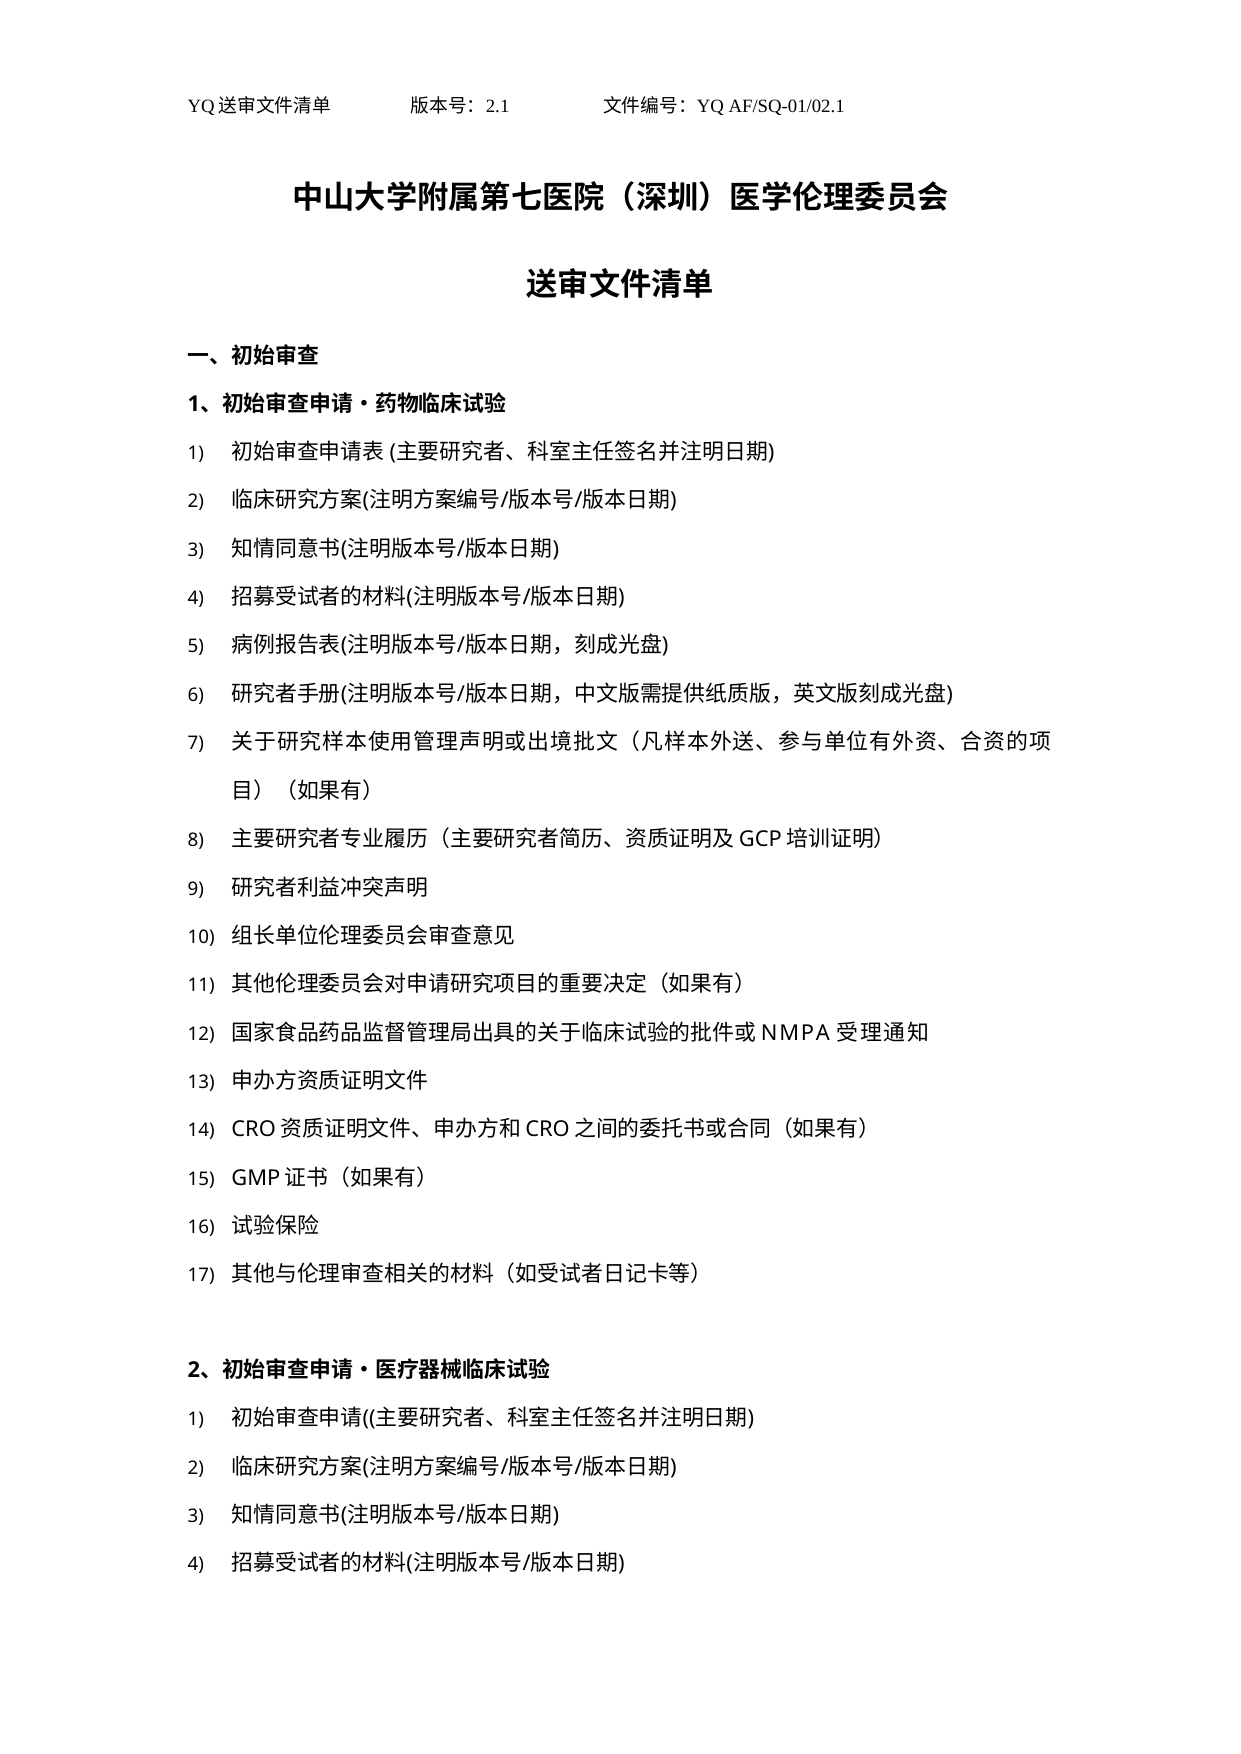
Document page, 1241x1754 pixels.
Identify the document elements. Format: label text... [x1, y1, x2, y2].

list CRO资质证明文件、申办方和CRO之间的委托书或合同（如果有） [187, 1111, 1053, 1143]
list 知情同意书(注明版本号/版本日期) [187, 1497, 1053, 1529]
list 研究者手册(注明版本号/版本日期，中文版需提供纸质版，英文版刻成光盘) [187, 676, 1053, 708]
list 组长单位伦理委员会审查意见 [187, 918, 1053, 950]
list 临床研究方案(注明方案编号/版本号/版本日期) [187, 482, 1053, 515]
list 其他伦理委员会对申请研究项目的重要决定（如果有） [187, 966, 1053, 998]
list 主要研究者专业履历（主要研究者简历、资质证明及GCP培训证明） [187, 821, 1053, 853]
list 试验保险 [187, 1208, 1053, 1240]
list 招募受试者的材料(注明版本号/版本日期) [187, 579, 1053, 611]
text 中山大学附属第七医院（深圳）医学伦理委员会 [187, 162, 1053, 227]
list GMP证书（如果有） [187, 1159, 1053, 1192]
text 1、初始审查申请•药物临床试验 [187, 386, 1053, 418]
list 申办方资质证明文件 [187, 1063, 1053, 1095]
list 初始审查申请((主要研究者、科室主任签名并注明日期) [187, 1400, 1053, 1432]
list 病例报告表(注明版本号/版本日期，刻成光盘) [187, 627, 1053, 660]
list 其他与伦理审查相关的材料（如受试者日记卡等） [187, 1256, 1053, 1288]
list 临床研究方案(注明方案编号/版本号/版本日期) [187, 1448, 1053, 1481]
text 2、初始审查申请•医疗器械临床试验 [187, 1352, 1053, 1384]
list 关于研究样本使用管理声明或出境批文（凡样本外送、参与单位有外资、合资的项目）（如果有） [187, 724, 1053, 805]
list 国家食品药品监督管理局出具的关于临床试验的批件或NMPA受理通知 [187, 1014, 1053, 1047]
list 初始审查申请表 (主要研究者、科室主任签名并注明日期) [187, 434, 1053, 466]
list 研究者利益冲突声明 [187, 869, 1053, 902]
list 知情同意书(注明版本号/版本日期) [187, 531, 1053, 563]
text 送审文件清单 [187, 249, 1053, 314]
text 一、初始审查 [187, 337, 1053, 370]
list 招募受试者的材料(注明版本号/版本日期) [187, 1545, 1053, 1577]
